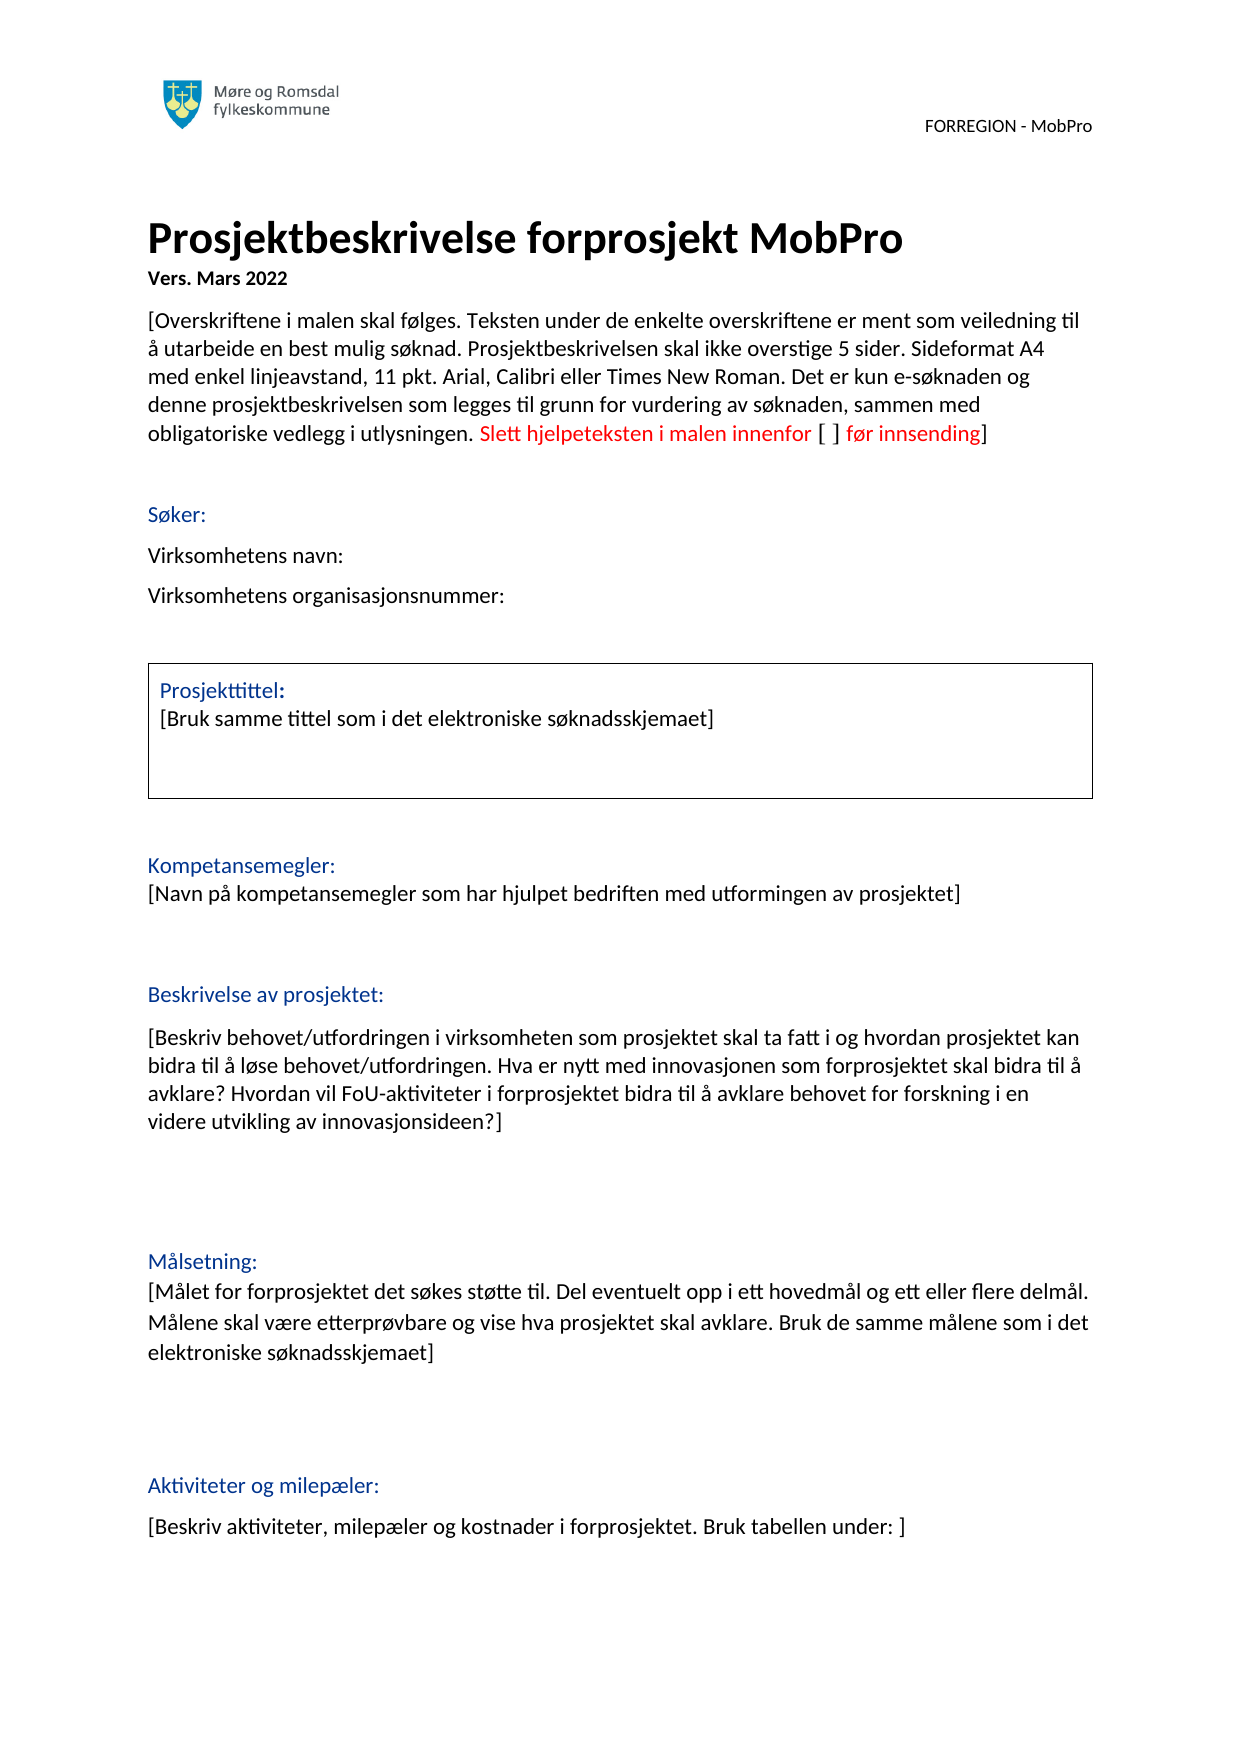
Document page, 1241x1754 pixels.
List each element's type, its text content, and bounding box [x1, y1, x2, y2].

text Aktiviteter og milepæler: [148, 1471, 1092, 1499]
text Vers. Mars 2022 [148, 265, 1092, 290]
text [Overskriftene i malen skal følges. Teksten under de enkelte overskriftene er ment som veiledning til å utarbeide en best mulig søknad. Prosjektbeskrivelsen skal ikke overstige 5 sider. Sideformat A4 med enkel linjeavstand, 11 pkt. Arial, Calibri eller Times New Roman. Det er kun e-søknaden og denne prosjektbeskrivelsen som legges til grunn for vurdering av søknaden, sammen med obligatoriske vedlegg i utlysningen. Slett hjelpeteksten i malen innenfor [ ] før innsending] [148, 306, 1092, 447]
text Virksomhetens navn: [148, 541, 1092, 569]
picture [147, 73, 354, 133]
text Søker: [148, 501, 1092, 528]
text Kompetansemegler: [Navn på kompetansemegler som har hjulpet bedriften med utformingen av prosjektet] [148, 851, 1092, 907]
text [Beskriv aktiviteter, milepæler og kostnader i forprosjektet. Bruk tabellen under: ] [148, 1512, 1092, 1568]
text [Beskriv behovet/utfordringen i virksomheten som prosjektet skal ta fatt i og hvordan prosjektet kan bidra til å løse behovet/utfordringen. Hva er nytt med innovasjonen som forprosjektet skal bidra til å avklare? Hvordan vil FoU-aktiviteter i forprosjektet bidra til å avklare behovet for forskning i en videre utvikling av innovasjonsideen?] [148, 1023, 1092, 1135]
text Beskrivelse av prosjektet: [148, 980, 1092, 1008]
text Virksomhetens organisasjonsnummer: [148, 582, 1092, 609]
text Målsetning: [148, 1247, 1092, 1275]
table_header Prosjekttittel: [Bruk samme tittel som i det elektroniske søknadsskjemaet] [149, 664, 1092, 797]
text Prosjektbeskrivelse forprosjekt MobPro [148, 148, 1092, 265]
text [Målet for forprosjektet det søkes støtte til. Del eventuelt opp i ett hovedmål og ett eller flere delmål. Målene skal være etterprøvbare og vise hva prosjektet skal avklare. Bruk de samme målene som i det elektroniske søknadsskjemaet] [148, 1277, 1092, 1366]
